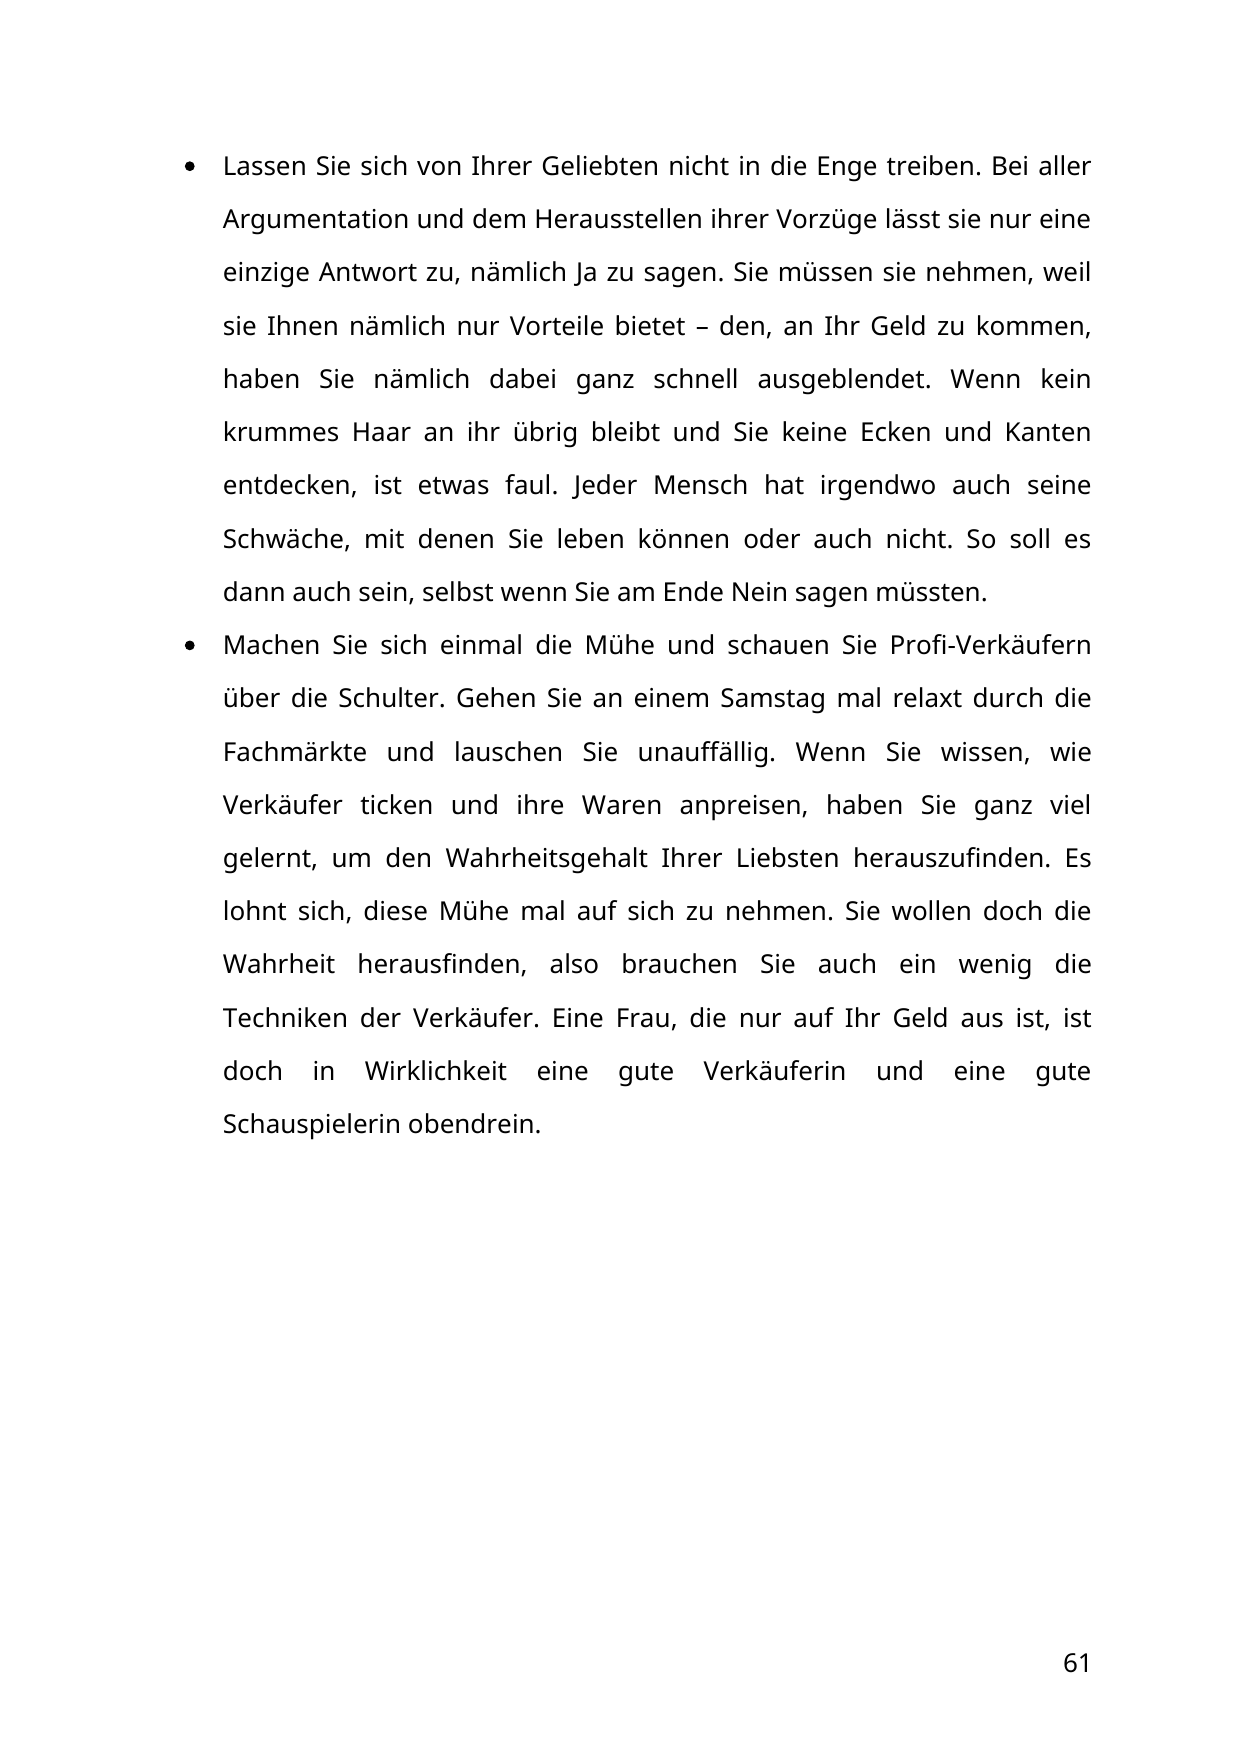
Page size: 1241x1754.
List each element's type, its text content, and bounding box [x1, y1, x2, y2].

list Lassen Sie sich von Ihrer Geliebten nicht in die Enge treiben. Bei aller Argumentation und dem Herausstellen ihrer Vorzüge lässt sie nur eine einzige Antwort zu, nämlich Ja zu sagen. Sie müssen sie nehmen, weil sie Ihnen nämlich nur Vorteile bietet – den, an Ihr Geld zu kommen, haben Sie nämlich dabei ganz schnell ausgeblendet. Wenn kein krummes Haar an ihr übrig bleibt und Sie keine Ecken und Kanten entdecken, ist etwas faul. Jeder Mensch hat irgendwo auch seine Schwäche, mit denen Sie leben können oder auch nicht. So soll es dann auch sein, selbst wenn Sie am Ende Nein sagen müssten. [185, 148, 1093, 609]
list Machen Sie sich einmal die Mühe und schauen Sie Profi-Verkäufern über die Schulter. Gehen Sie an einem Samstag mal relaxt durch die Fachmärkte und lauschen Sie unauffällig. Wenn Sie wissen, wie Verkäufer ticken und ihre Waren anpreisen, haben Sie ganz viel gelernt, um den Wahrheitsgehalt Ihrer Liebsten herauszufinden. Es lohnt sich, diese Mühe mal auf sich zu nehmen. Sie wollen doch die Wahrheit herausfinden, also brauchen Sie auch ein wenig die Techniken der Verkäufer. Eine Frau, die nur auf Ihr Geld aus ist, ist doch in Wirklichkeit eine gute Verkäuferin und eine gute Schauspielerin obendrein. [185, 627, 1093, 1141]
